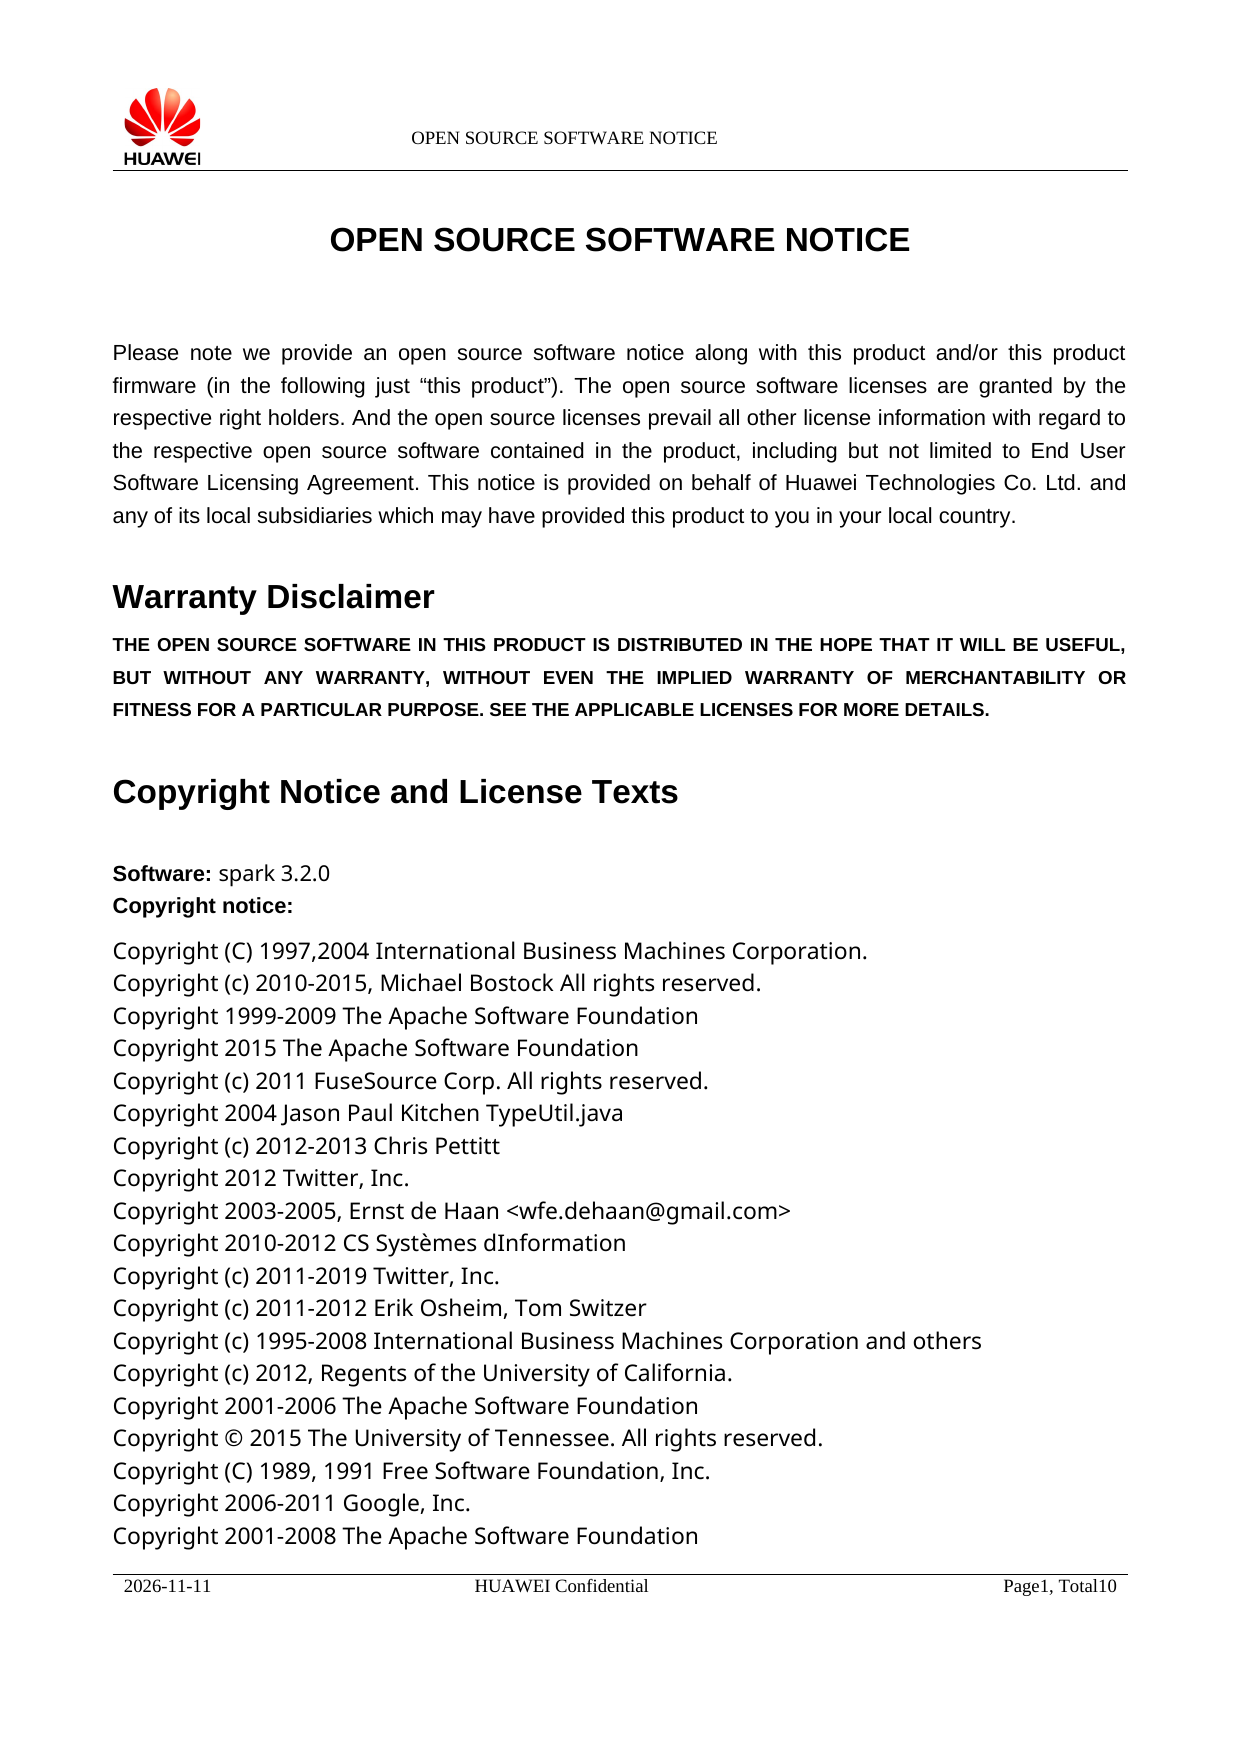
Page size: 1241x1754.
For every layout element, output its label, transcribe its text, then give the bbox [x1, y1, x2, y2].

text Copyright notice: [112, 889, 1128, 921]
text Copyright Notice and License Texts [112, 759, 1128, 824]
text Warranty Disclaimer [112, 564, 1128, 629]
title Software: spark 3.2.0 [112, 856, 1128, 889]
text Please note we provide an open source software notice along with this product and/or this product firmware (in the following just “this product”). The open source software licenses are granted by the respective right holders. And the open source licenses prevail all other license information with regard to the respective open source software contained in the product, including but not limited to End User Software Licensing Agreement. This notice is provided on behalf of Huawei Technologies Co. Ltd. and any of its local subsidiaries which may have provided this product to you in your local country. [112, 336, 1128, 531]
text The open source software in this product is distributed in the hope that it will be useful, but WITHOUT ANY WARRANTY, without even the implied warranty of MERCHANTABILITY or FITNESS FOR A PARTICULAR PURPOSE. See the applicable licenses for more details. [112, 629, 1128, 726]
text OPEN SOURCE SOFTWARE NOTICE [112, 206, 1128, 271]
picture [124, 88, 201, 165]
